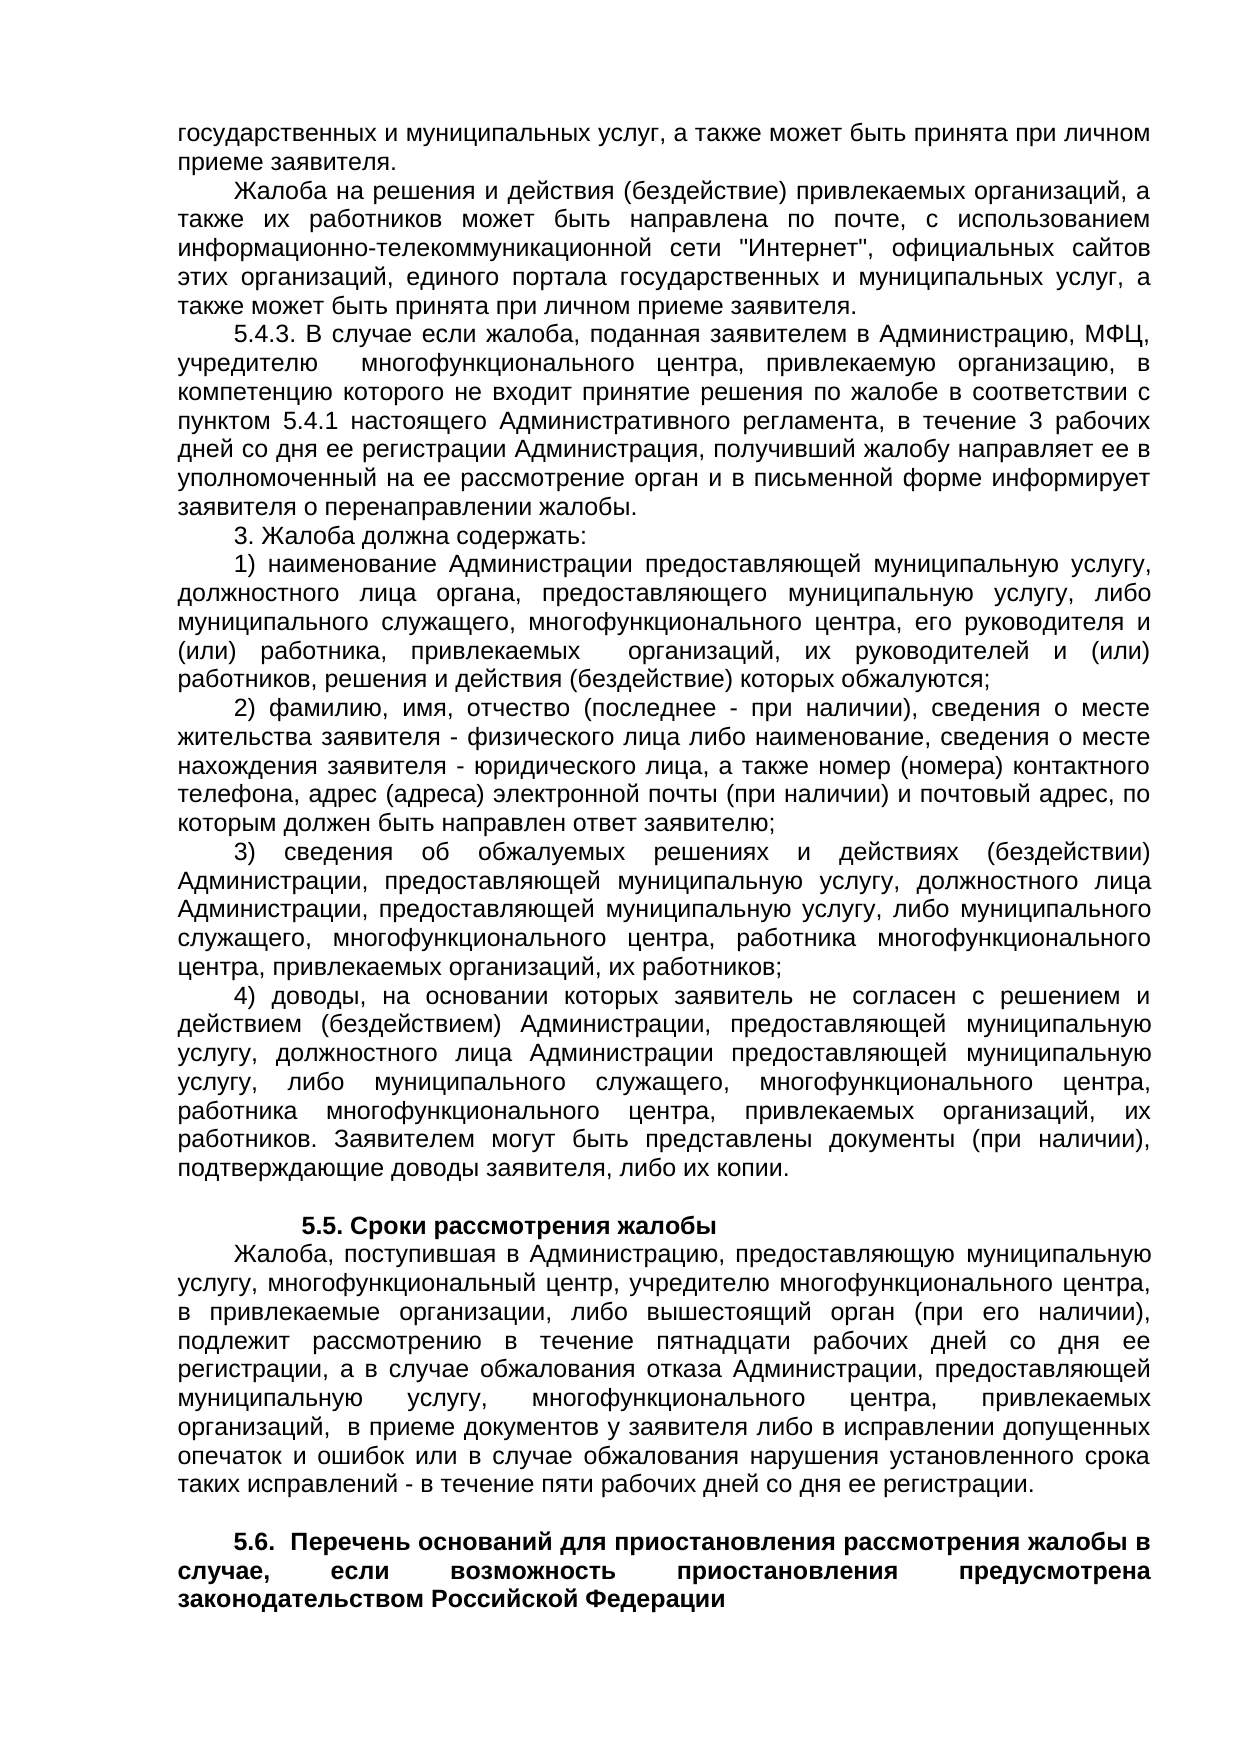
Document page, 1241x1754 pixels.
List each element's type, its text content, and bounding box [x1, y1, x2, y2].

text Жалоба, поступившая в Администрацию, предоставляющую муниципальную услугу, многофункциональный центр, учредителю многофункционального центра, в привлекаемые организации, либо вышестоящий орган (при его наличии), подлежит рассмотрению в течение пятнадцати рабочих дней со дня ее регистрации, а в случае обжалования отказа Администрации, предоставляющей муниципальную услугу, многофункционального центра, привлекаемых организаций, в приеме документов у заявителя либо в исправлении допущенных опечаток и ошибок или в случае обжалования нарушения установленного срока таких исправлений - в течение пяти рабочих дней со дня ее регистрации. [177, 1239, 1152, 1498]
text 3. Жалоба должна содержать: [177, 521, 1152, 549]
text Жалоба на решения и действия (бездействие) привлекаемых организаций, а также их работников может быть направлена по почте, с использованием информационно-телекоммуникационной сети "Интернет", официальных сайтов этих организаций, единого портала государственных и муниципальных услуг, а также может быть принята при личном приеме заявителя. [177, 176, 1152, 319]
text 4) доводы, на основании которых заявитель не согласен с решением и действием (бездействием) Администрации, предоставляющей муниципальную услугу, должностного лица Администрации предоставляющей муниципальную услугу, либо муниципального служащего, многофункционального центра, работника многофункционального центра, привлекаемых организаций, их работников. Заявителем могут быть представлены документы (при наличии), подтверждающие доводы заявителя, либо их копии. [177, 981, 1152, 1182]
text 5.6. Перечень оснований для приостановления рассмотрения жалобы в случае, если возможность приостановления предусмотрена законодательством Российской Федерации [177, 1527, 1152, 1613]
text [177, 118, 1152, 176]
text 5.5. Сроки рассмотрения жалобы [301, 1211, 1152, 1239]
text 5.4.3. В случае если жалоба, поданная заявителем в Администрацию, МФЦ, учредителю многофункционального центра, привлекаемую организацию, в компетенцию которого не входит принятие решения по жалобе в соответствии с пунктом 5.4.1 настоящего Административного регламента, в течение 3 рабочих дней со дня ее регистрации Администрация, получивший жалобу направляет ее в уполномоченный на ее рассмотрение орган и в письменной форме информирует заявителя о перенаправлении жалобы. [177, 319, 1152, 521]
text 2) фамилию, имя, отчество (последнее - при наличии), сведения о месте жительства заявителя - физического лица либо наименование, сведения о месте нахождения заявителя - юридического лица, а также номер (номера) контактного телефона, адрес (адреса) электронной почты (при наличии) и почтовый адрес, по которым должен быть направлен ответ заявителю; [177, 693, 1152, 837]
text 1) наименование Администрации предоставляющей муниципальную услугу, должностного лица органа, предоставляющего муниципальную услугу, либо муниципального служащего, многофункционального центра, его руководителя и (или) работника, привлекаемых организаций, их руководителей и (или) работников, решения и действия (бездействие) которых обжалуются; [177, 549, 1152, 693]
text 3) сведения об обжалуемых решениях и действиях (бездействии) Администрации, предоставляющей муниципальную услугу, должностного лица Администрации, предоставляющей муниципальную услугу, либо муниципального служащего, многофункционального центра, работника многофункционального центра, привлекаемых организаций, их работников; [177, 837, 1152, 981]
